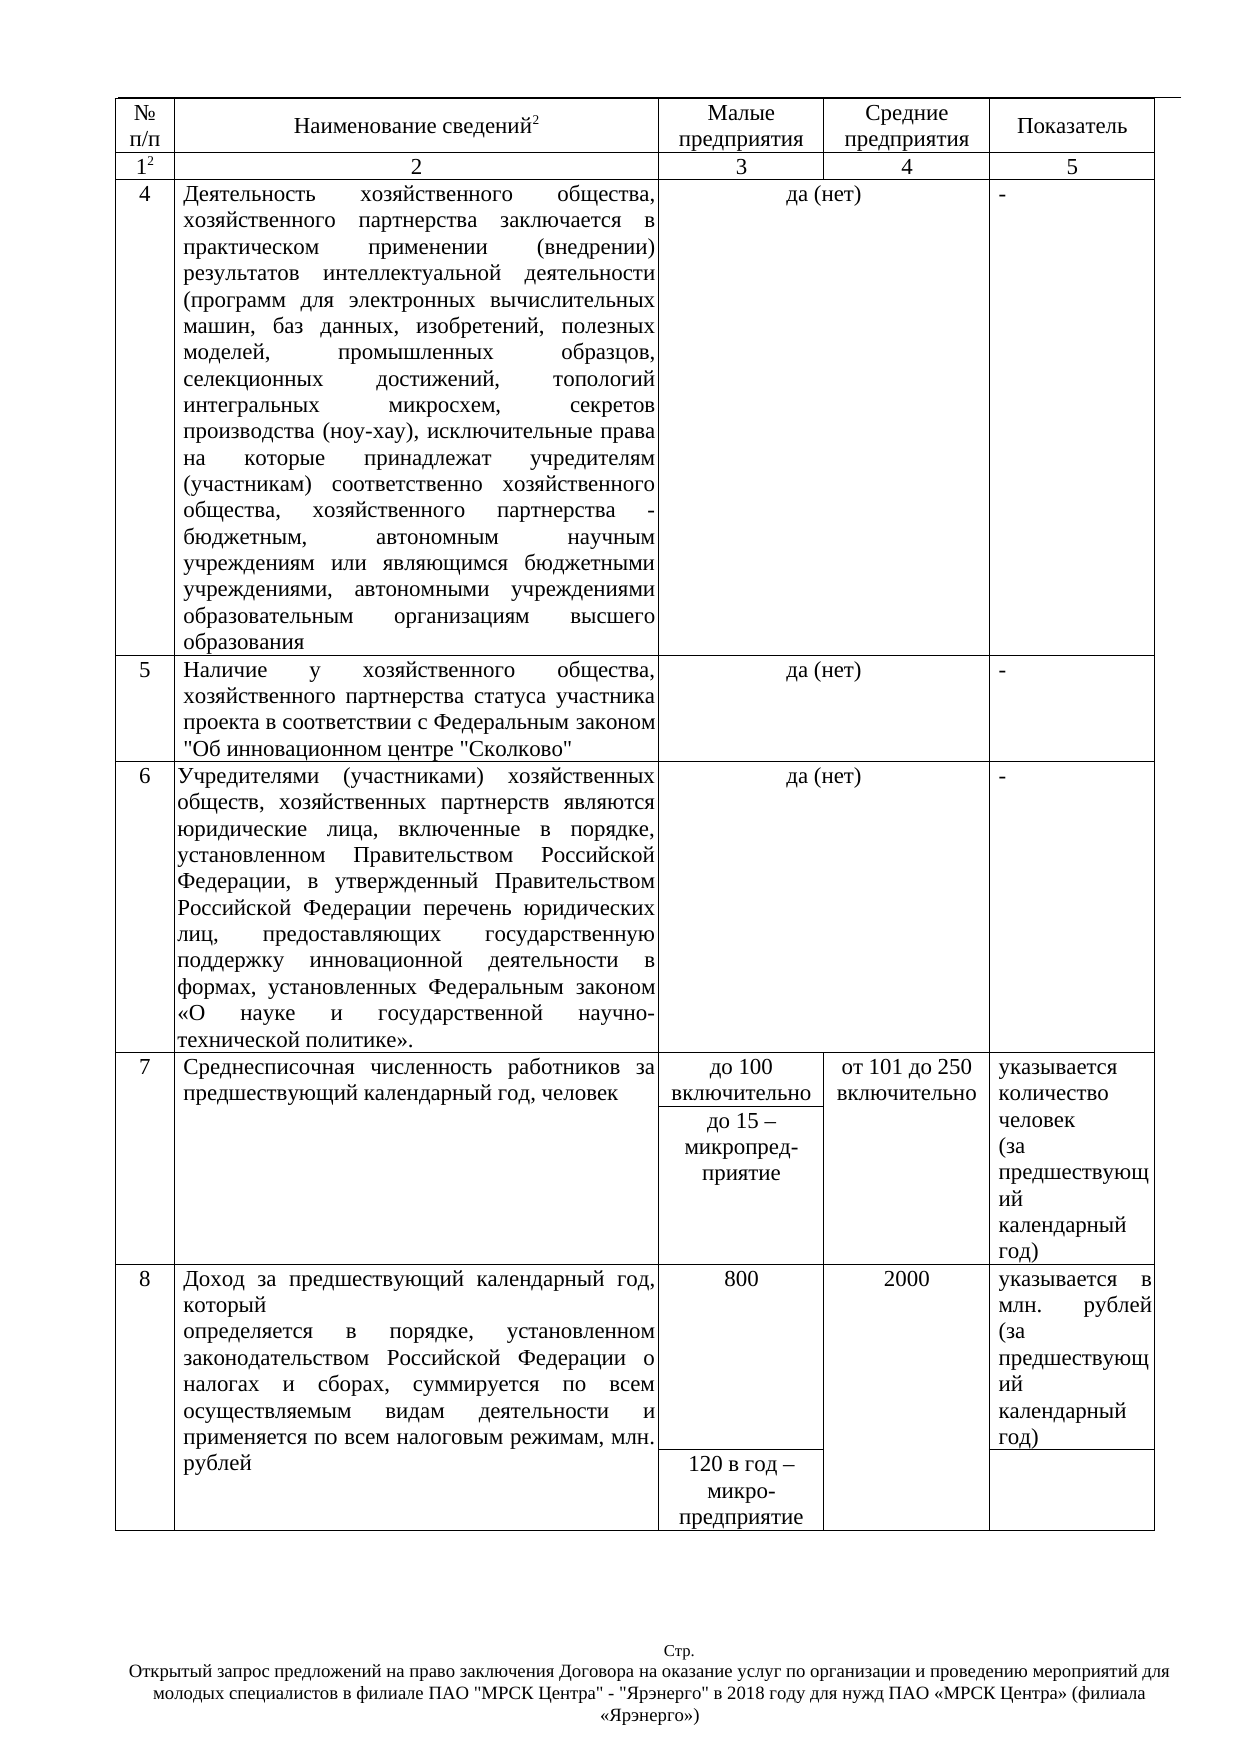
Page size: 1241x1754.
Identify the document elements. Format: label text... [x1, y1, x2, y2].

table_cell 3 [659, 153, 823, 179]
table_cell до 100 включительно [659, 1053, 823, 1106]
table_cell [990, 1450, 1154, 1529]
table_cell 800 [659, 1265, 823, 1449]
table_header Показатель [990, 99, 1154, 152]
table_cell да (нет) [659, 656, 989, 761]
table_cell да (нет) [659, 762, 989, 1052]
table_header Малые предприятия [659, 99, 823, 152]
table_cell 12 [116, 153, 174, 179]
table_cell Среднесписочная численность работников за предшествующий календарный год, человек [175, 1053, 658, 1264]
table_header № п/п [116, 99, 174, 152]
table_cell указывается в млн. рублей (за предшествующий календарный год) [990, 1265, 1154, 1449]
table_cell 2 [175, 153, 658, 179]
table_cell 5 [116, 656, 174, 761]
table_cell до 15 – микропредприятие [659, 1107, 823, 1264]
table_cell 8 [116, 1265, 174, 1529]
table_cell 4 [824, 153, 989, 179]
table_cell 6 [116, 762, 174, 1052]
table_cell 120 в год – микропредприятие [659, 1450, 823, 1529]
table_cell указывается количество человек (за предшествующий календарный год) [990, 1053, 1154, 1264]
table_cell - [990, 656, 1154, 761]
table_cell - [990, 180, 1154, 654]
table_cell Доход за предшествующий календарный год, который определяется в порядке, установленном законодательством Российской Федерации о налогах и сборах, суммируется по всем осуществляемым видам деятельности и применяется по всем налоговым режимам, млн. рублей [175, 1265, 658, 1529]
table_cell Учредителями (участниками) хозяйственных обществ, хозяйственных партнерств являются юридические лица, включенные в порядке, установленном Правительством Российской Федерации, в утвержденный Правительством Российской Федерации перечень юридических лиц, предоставляющих государственную поддержку инновационной деятельности в формах, установленных Федеральным законом «О науке и государственной научно-технической политике». [175, 762, 658, 1052]
table_header Средние предприятия [824, 99, 989, 152]
table_header Наименование сведений2 [175, 99, 658, 152]
table_cell 4 [116, 180, 174, 654]
table_cell 5 [990, 153, 1154, 179]
table_cell Наличие у хозяйственного общества, хозяйственного партнерства статуса участника проекта в соответствии с Федеральным законом "Об инновационном центре "Сколково" [175, 656, 658, 761]
table_cell 7 [116, 1053, 174, 1264]
table_cell 2000 [824, 1265, 989, 1529]
table_cell от 101 до 250 включительно [824, 1053, 989, 1264]
table_cell - [990, 762, 1154, 1052]
table_cell Деятельность хозяйственного общества, хозяйственного партнерства заключается в практическом применении (внедрении) результатов интеллектуальной деятельности (программ для электронных вычислительных машин, баз данных, изобретений, полезных моделей, промышленных образцов, селекционных достижений, топологий интегральных микросхем, секретов производства (ноу-хау), исключительные права на которые принадлежат учредителям (участникам) соответственно хозяйственного общества, хозяйственного партнерства - бюджетным, автономным научным учреждениям или являющимся бюджетными учреждениями, автономными учреждениями образовательным организациям высшего образования [175, 180, 658, 654]
table_cell да (нет) [659, 180, 989, 654]
